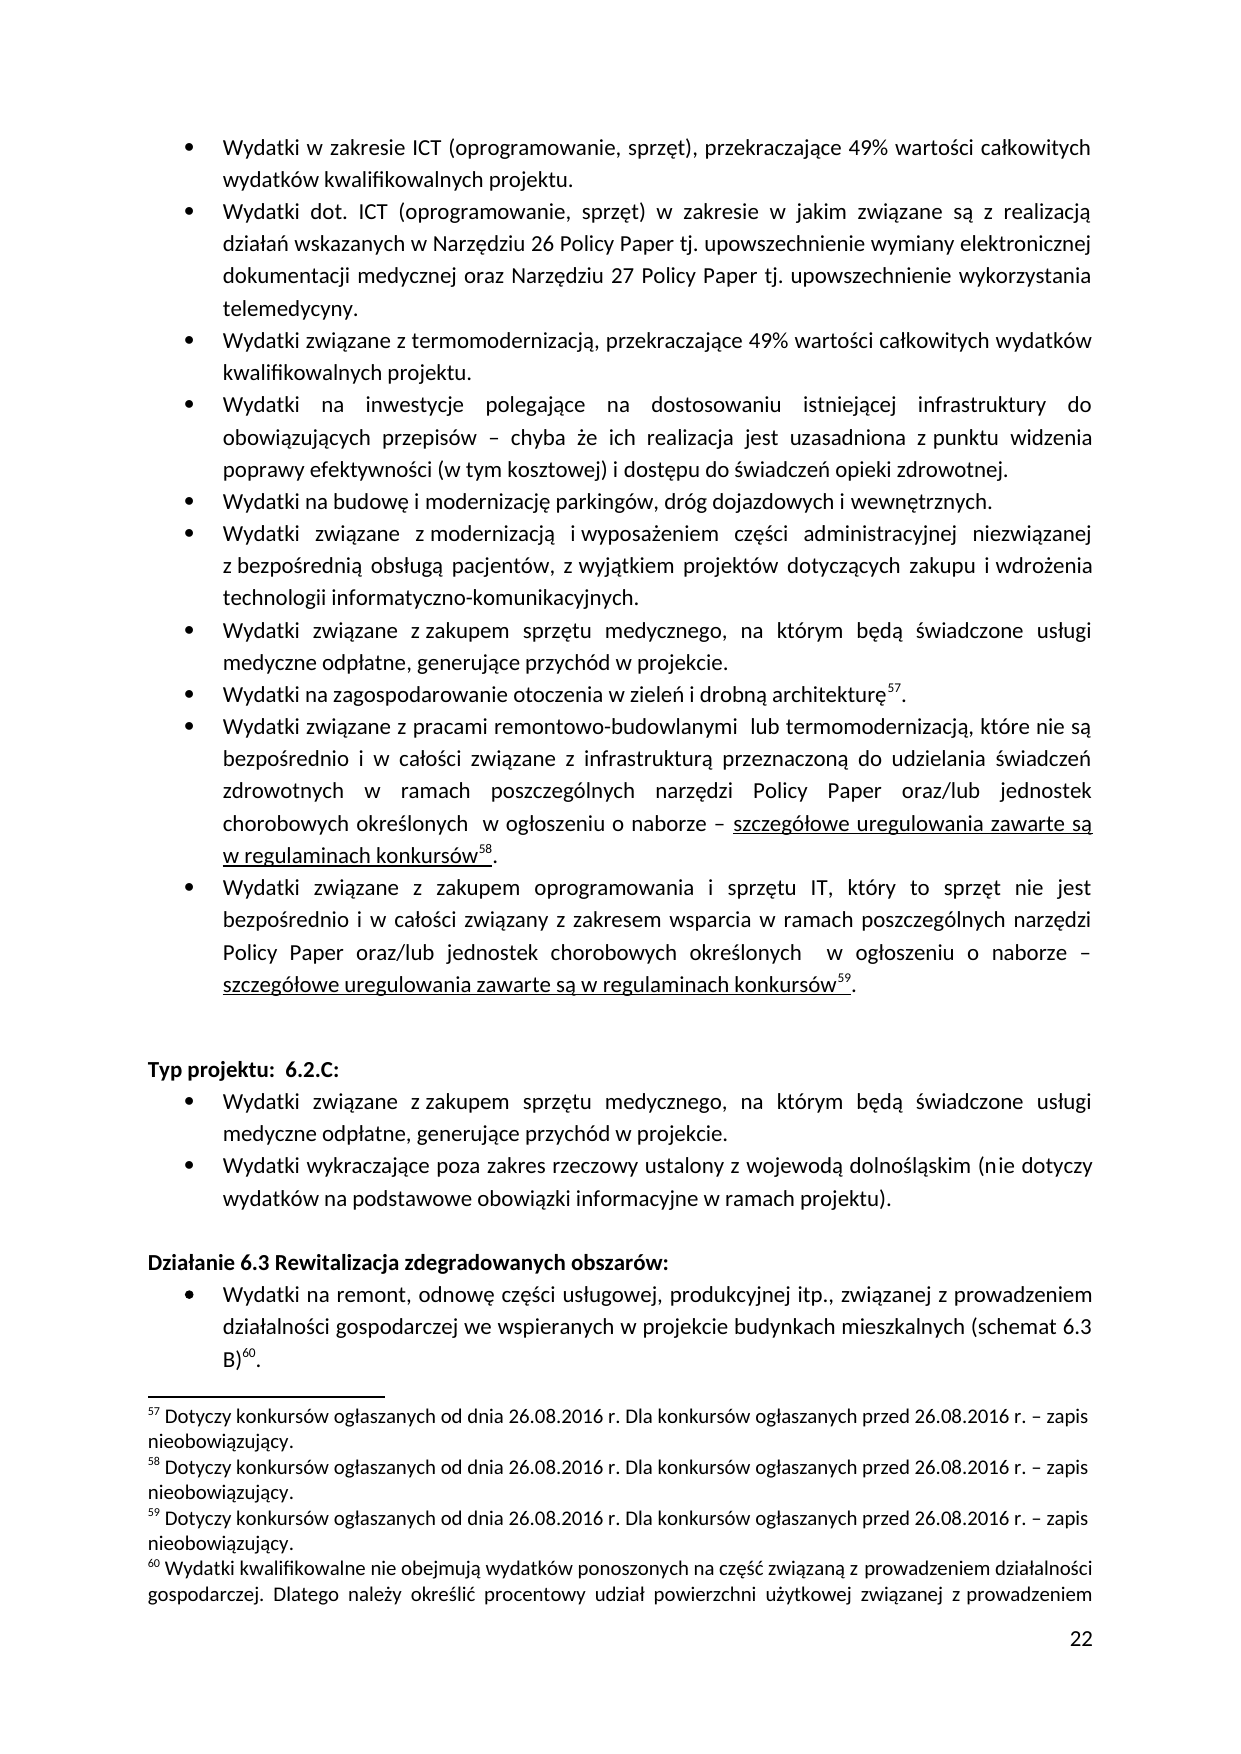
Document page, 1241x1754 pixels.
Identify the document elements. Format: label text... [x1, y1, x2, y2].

list Wydatki w zakresie ICT (oprogramowanie, sprzęt), przekraczające 49% wartości całkowitych wydatków kwalifikowalnych projektu. [185, 133, 1093, 193]
list Wydatki związane z modernizacją i wyposażeniem części administracyjnej niezwiązanej z bezpośrednią obsługą pacjentów, z wyjątkiem projektów dotyczących zakupu i wdrożenia technologii informatyczno-komunikacyjnych. [185, 519, 1093, 612]
list Wydatki wykraczające poza zakres rzeczowy ustalony z wojewodą dolnośląskim (nie dotyczy wydatków na podstawowe obowiązki informacyjne w ramach projektu). [185, 1152, 1093, 1212]
list Wydatki dot. ICT (oprogramowanie, sprzęt) w zakresie w jakim związane są z realizacją działań wskazanych w Narzędziu 26 Policy Paper tj. upowszechnienie wymiany elektronicznej dokumentacji medycznej oraz Narzędziu 27 Policy Paper tj. upowszechnienie wykorzystania telemedycyny. [185, 197, 1093, 322]
list Działanie 6.3 Rewitalizacja zdegradowanych obszarów: [148, 1248, 1093, 1276]
list Wydatki związane z zakupem oprogramowania i sprzętu IT, który to sprzęt nie jest bezpośrednio i w całości związany z zakresem wsparcia w ramach poszczególnych narzędzi Policy Paper oraz/lub jednostek chorobowych określonych w ogłoszeniu o naborze – szczegółowe uregulowania zawarte są w regulaminach konkursów. [185, 873, 1093, 998]
list Wydatki na remont, odnowę części usługowej, produkcyjnej itp., związanej z prowadzeniem działalności gospodarczej we wspieranych w projekcie budynkach mieszkalnych (schemat 6.3 B). [185, 1280, 1093, 1373]
list Wydatki związane z termomodernizacją, przekraczające 49% wartości całkowitych wydatków kwalifikowalnych projektu. [185, 326, 1093, 386]
text Typ projektu: 6.2.C: [148, 1055, 1093, 1083]
list Wydatki związane z zakupem sprzętu medycznego, na którym będą świadczone usługi medyczne odpłatne, generujące przychód w projekcie. [185, 616, 1093, 676]
list Wydatki na inwestycje polegające na dostosowaniu istniejącej infrastruktury do obowiązujących przepisów – chyba że ich realizacja jest uzasadniona z punktu widzenia poprawy efektywności (w tym kosztowej) i dostępu do świadczeń opieki zdrowotnej. [185, 390, 1093, 483]
list Wydatki związane z zakupem sprzętu medycznego, na którym będą świadczone usługi medyczne odpłatne, generujące przychód w projekcie. [185, 1087, 1093, 1147]
list Wydatki związane z pracami remontowo-budowlanymi lub termomodernizacją, które nie są bezpośrednio i w całości związane z infrastrukturą przeznaczoną do udzielania świadczeń zdrowotnych w ramach poszczególnych narzędzi Policy Paper oraz/lub jednostek chorobowych określonych w ogłoszeniu o naborze – szczegółowe uregulowania zawarte są w regulaminach konkursów. [185, 712, 1093, 869]
list Wydatki na zagospodarowanie otoczenia w zieleń i drobną architekturę. [185, 680, 1093, 708]
list Wydatki na budowę i modernizację parkingów, dróg dojazdowych i wewnętrznych. [185, 487, 1093, 515]
